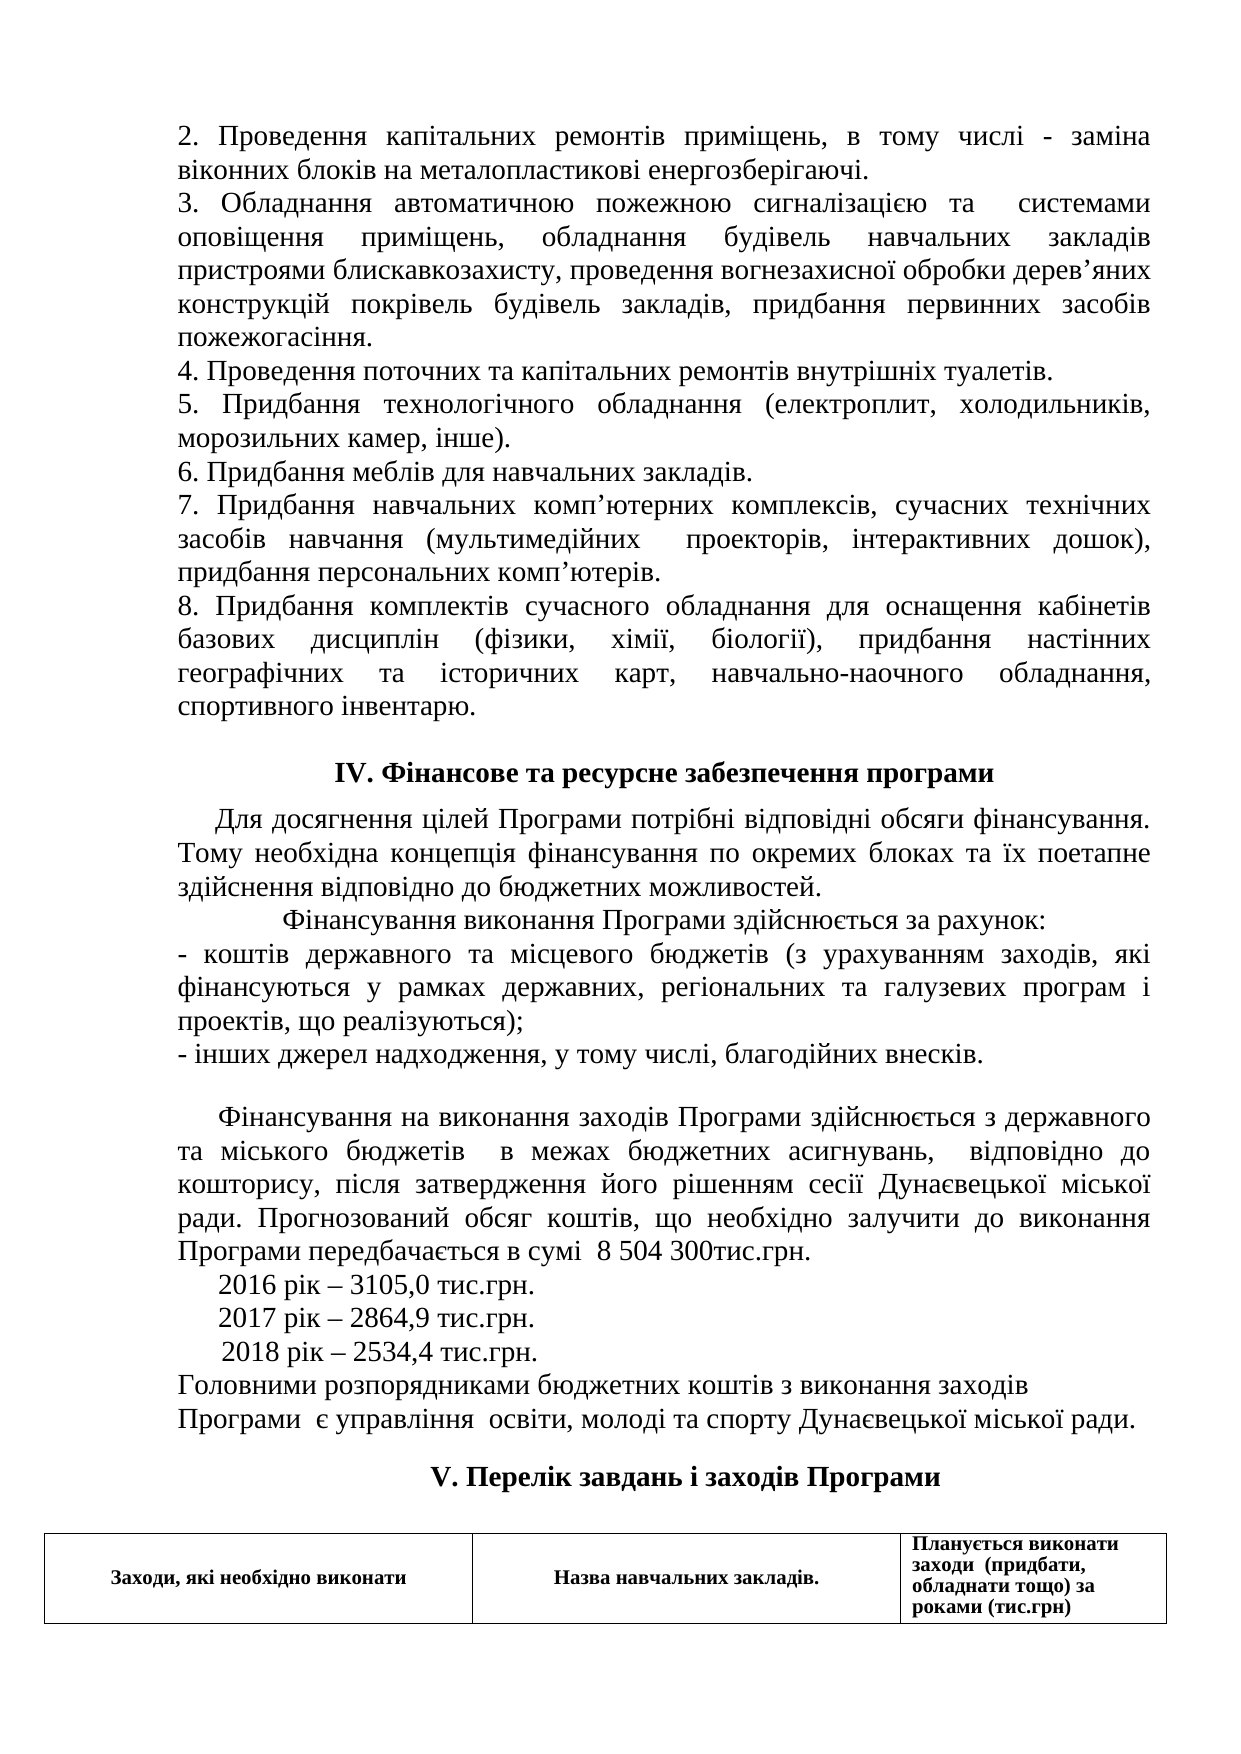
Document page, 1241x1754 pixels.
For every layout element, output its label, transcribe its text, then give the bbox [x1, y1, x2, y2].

text 6. Придбання меблів для навчальних закладів. [177, 454, 1152, 487]
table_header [473, 1534, 900, 1623]
text Для досягнення цілей Програми потрібні відповідні обсяги фінансування. Тому необхідна концепція фінансування по окремих блоках та їх поетапне здійснення відповідно до бюджетних можливостей. [177, 802, 1152, 902]
text 2017 рік – 2864,9 тис.грн. [177, 1300, 1152, 1334]
text - коштів державного та місцевого бюджетів (з урахуванням заходів, які фінансуються у рамках державних, регіональних та галузевих програм і проектів, що реалізуються); [177, 936, 1152, 1036]
text Головними розпорядниками бюджетних коштів з виконання заходів Програми є управління освіти, молоді та спорту Дунаєвецької міської ради. [177, 1367, 1152, 1434]
text 4. Проведення поточних та капітальних ремонтів внутрішніх туалетів. [177, 353, 1152, 387]
text IV. Фінансове та ресурсне забезпечення програми [177, 756, 1152, 789]
text 7. Придбання навчальних комп’ютерних комплексів, сучасних технічних засобів навчання (мультимедійних проекторів, інтерактивних дошок), придбання персональних комп’ютерів. [177, 487, 1152, 588]
text 3. Обладнання автоматичною пожежною сигналізацією та системами оповіщення приміщень, обладнання будівель навчальних закладів пристроями блискавкозахисту, проведення вогнезахисної обробки дерев’яних конструкцій покрівель будівель закладів, придбання первинних засобів пожежогасіння. [177, 185, 1152, 353]
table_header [45, 1534, 472, 1623]
text 2. Проведення капітальних ремонтів приміщень, в тому числі - заміна віконних блоків на металопластикові енергозберігаючі. [177, 118, 1152, 185]
text 2018 рік – 2534,4 тис.грн. [177, 1334, 1152, 1367]
subtitle V. Перелік завдань і заходів Програми [177, 1459, 1152, 1493]
text 8. Придбання комплектів сучасного обладнання для оснащення кабінетів базових дисциплін (фізики, хімії, біології), придбання настінних географічних та історичних карт, навчально-наочного обладнання, спортивного інвентарю. [177, 588, 1152, 722]
table_header Планується виконати заходи (придбати, обладнати тощо) за роками (тис.грн) [901, 1534, 1166, 1623]
text Фінансування виконання Програми здійснюється за рахунок: [177, 902, 1152, 936]
text 5. Придбання технологічного обладнання (електроплит, холодильників, морозильних камер, інше). [177, 387, 1152, 454]
text Фінансування на виконання заходів Програми здійснюється з державного та міського бюджетів в межах бюджетних асигнувань, відповідно до кошторису, після затвердження його рішенням сесії Дунаєвецької міської ради. Прогнозований обсяг коштів, що необхідно залучити до виконання Програми передбачається в сумі 8 504 300тис.грн. [177, 1099, 1152, 1267]
text - інших джерел надходження, у тому числі, благодійних внесків. [177, 1036, 1152, 1070]
text 2016 рік – 3105,0 тис.грн. [177, 1267, 1152, 1300]
